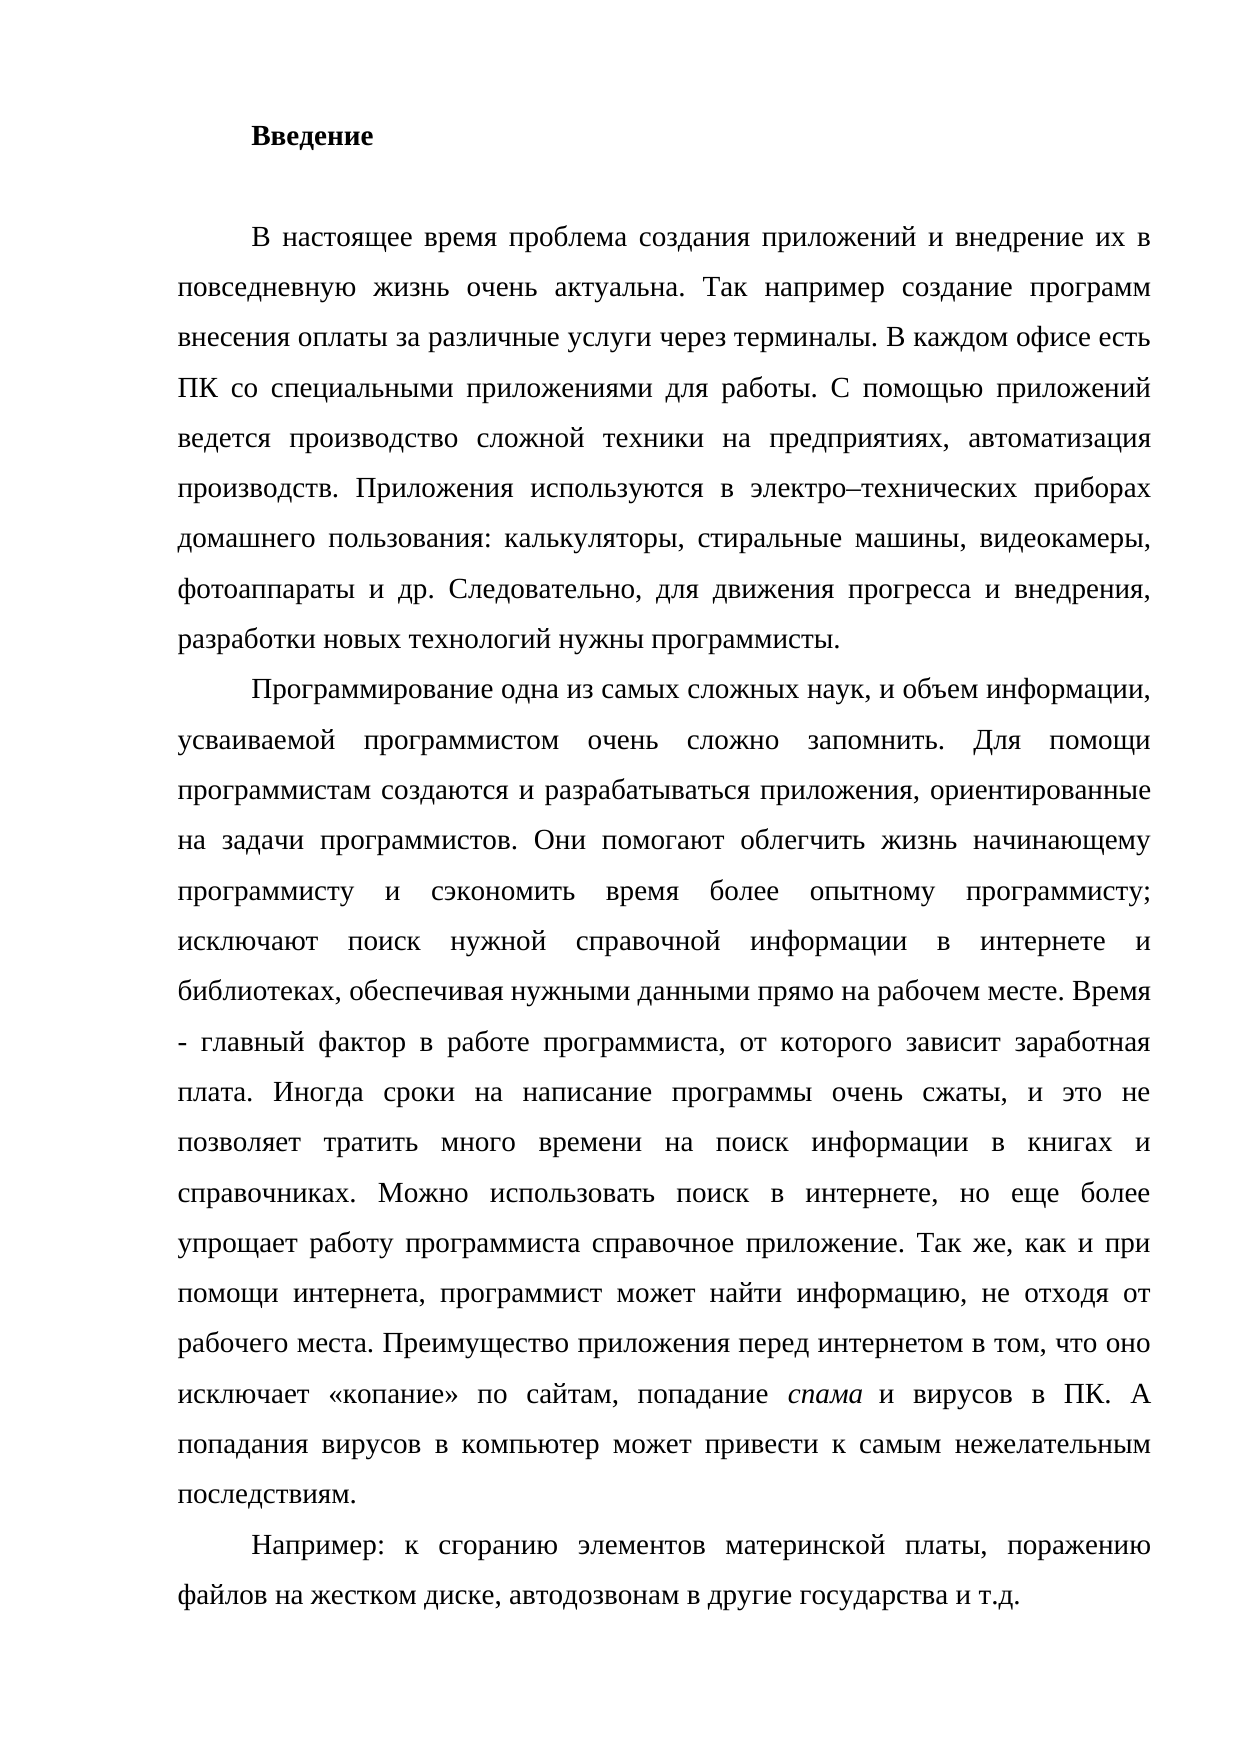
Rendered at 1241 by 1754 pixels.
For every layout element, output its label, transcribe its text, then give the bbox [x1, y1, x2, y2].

text Программирование одна из самых сложных наук, и объем информации, усваиваемой программистом очень сложно запомнить. Для помощи программистам создаются и разрабатываться приложения, ориентированные на задачи программистов. Они помогают облегчить жизнь начинающему программисту и сэкономить время более опытному программисту; исключают поиск нужной справочной информации в интернете и библиотеках, обеспечивая нужными данными прямо на рабочем месте. Время - главный фактор в работе программиста, от которого зависит заработная плата. Иногда сроки на написание программы очень сжаты, и это не позволяет тратить много времени на поиск информации в книгах и справочниках. Можно использовать поиск в интернете, но еще более упрощает работу программиста справочное приложение. Так же, как и при помощи интернета, программист может найти информацию, не отходя от рабочего места. Преимущество приложения перед интернетом в том, что оно исключает «копание» по сайтам, попадание спама и вирусов в ПК. А попадания вирусов в компьютер может привести к самым нежелательным последствиям. [177, 672, 1152, 1510]
text Введение [177, 118, 1152, 152]
text В настоящее время проблема создания приложений и внедрение их в повседневную жизнь очень актуальна. Так например создание программ внесения оплаты за различные услуги через терминалы. В каждом офисе есть ПК со специальными приложениями для работы. С помощью приложений ведется производство сложной техники на предприятиях, автоматизация производств. Приложения используются в электро–технических приборах домашнего пользования: калькуляторы, стиральные машины, видеокамеры, фотоаппараты и др. Следовательно, для движения прогресса и внедрения, разработки новых технологий нужны программисты. [177, 219, 1152, 655]
text Например: к сгоранию элементов материнской платы, поражению файлов на жестком диске, автодозвонам в другие государства и т.д. [177, 1527, 1152, 1611]
